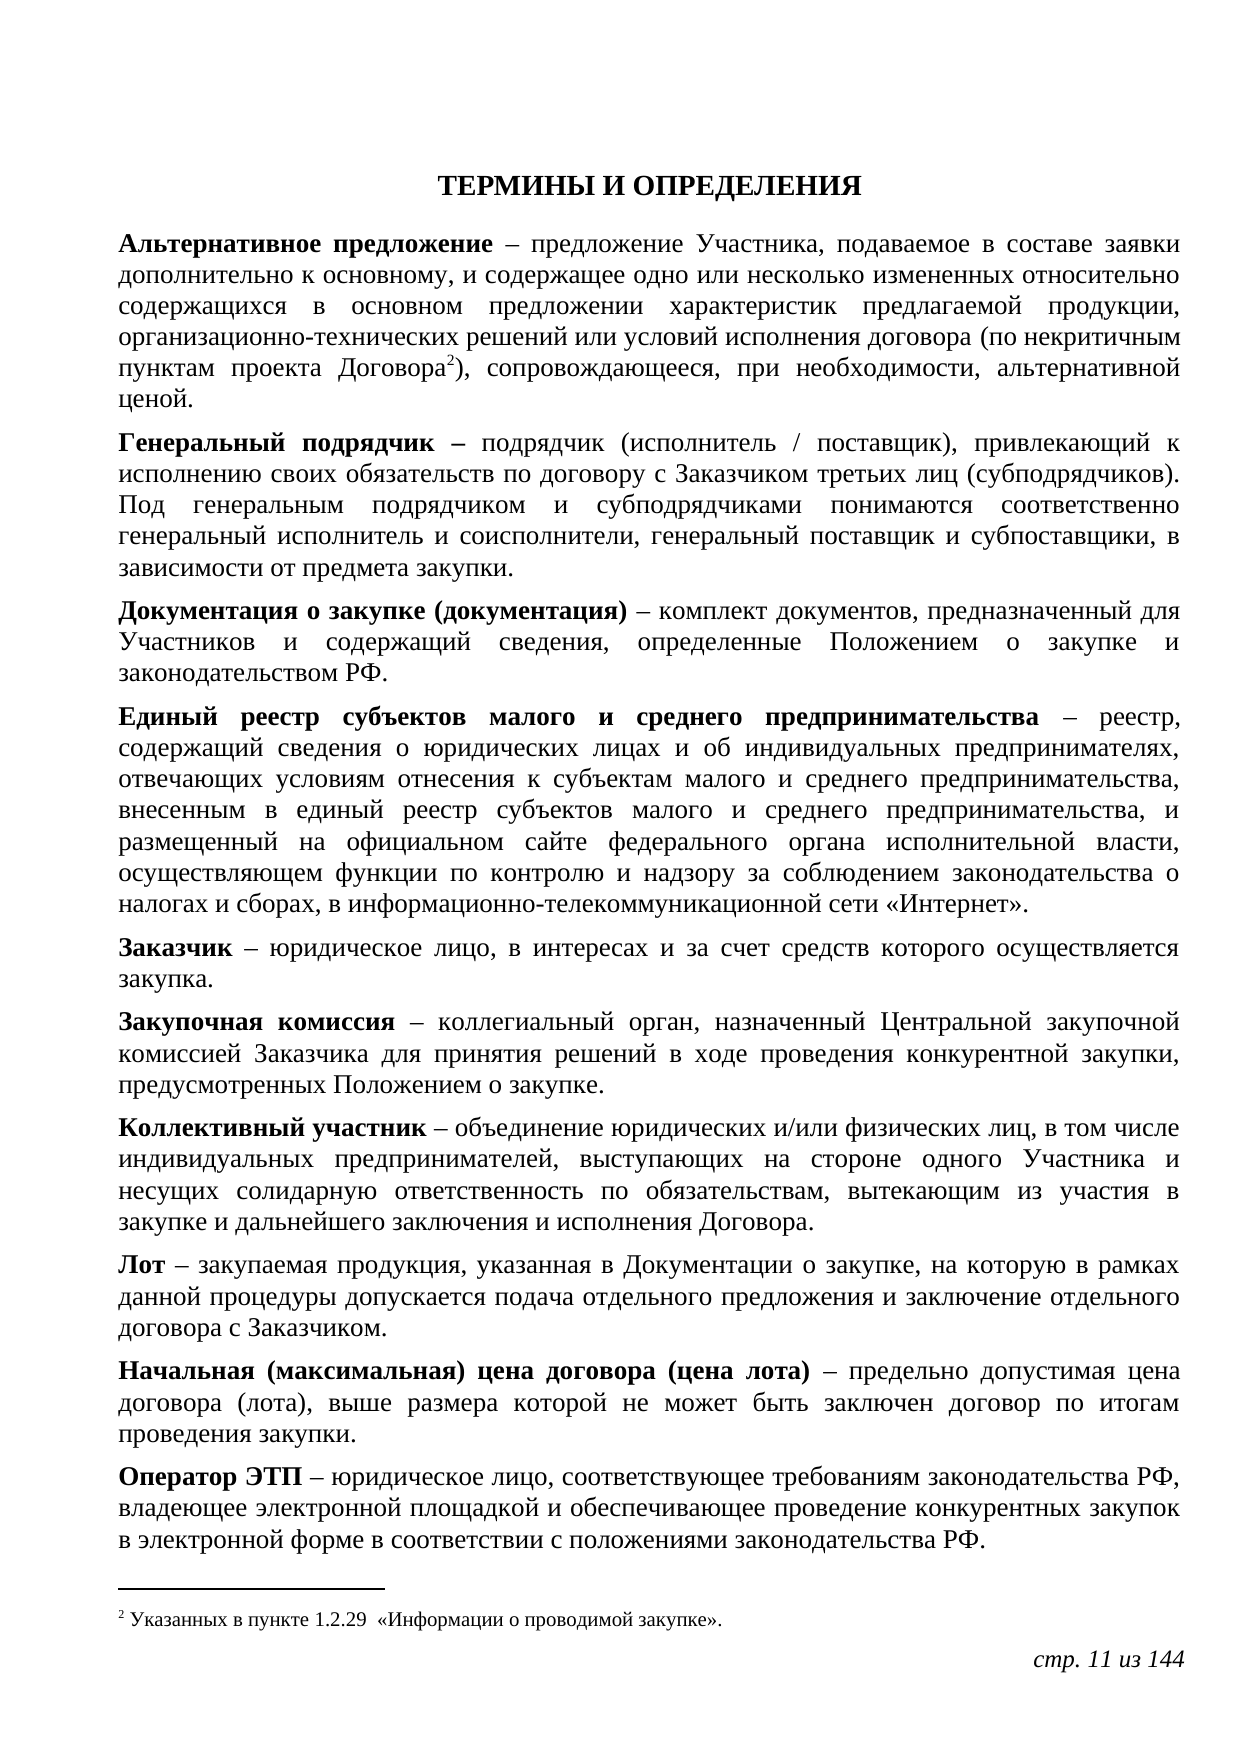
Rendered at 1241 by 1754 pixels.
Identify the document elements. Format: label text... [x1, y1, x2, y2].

text Оператор ЭТП – юридическое лицо, соответствующее требованиям законодательства РФ, владеющее электронной площадкой и обеспечивающее проведение конкурентных закупок в электронной форме в соответствии с положениями законодательства РФ. [118, 1460, 1181, 1554]
text Документация о закупке (документация) – комплект документов, предназначенный для Участников и содержащий сведения, определенные Положением о закупке и законодательством РФ. [118, 594, 1181, 688]
subtitle ТЕРМИНЫ И ОПРЕДЕЛЕНИЯ [118, 168, 1181, 202]
text Лот – закупаемая продукция, указанная в Документации о закупке, на которую в рамках данной процедуры допускается подача отдельного предложения и заключение отдельного договора с Заказчиком. [118, 1248, 1181, 1342]
text Единый реестр субъектов малого и среднего предпринимательства – реестр, содержащий сведения о юридических лицах и об индивидуальных предпринимателях, отвечающих условиям отнесения к субъектам малого и среднего предпринимательства, внесенным в единый реестр субъектов малого и среднего предпринимательства, и размещенный на официальном сайте федерального органа исполнительной власти, осуществляющем функции по контролю и надзору за соблюдением законодательства о налогах и сборах, в информационно-телекоммуникационной сети «Интернет». [118, 700, 1181, 918]
text Заказчик – юридическое лицо, в интересах и за счет средств которого осуществляется закупка. [118, 931, 1181, 993]
text Закупочная комиссия – коллегиальный орган, назначенный Центральной закупочной комиссией Заказчика для принятия решений в ходе проведения конкурентной закупки, предусмотренных Положением о закупке. [118, 1006, 1181, 1099]
text Генеральный подрядчик – подрядчик (исполнитель / поставщик), привлекающий к исполнению своих обязательств по договору с Заказчиком третьих лиц (субподрядчиков). Под генеральным подрядчиком и субподрядчиками понимаются соответственно генеральный исполнитель и соисполнители, генеральный поставщик и субпоставщики, в зависимости от предмета закупки. [118, 426, 1181, 582]
text Альтернативное предложение – предложение Участника, подаваемое в составе заявки дополнительно к основному, и содержащее одно или несколько измененных относительно содержащихся в основном предложении характеристик предлагаемой продукции, организационно-технических решений или условий исполнения договора (по некритичным пунктам проекта Договора), сопровождающееся, при необходимости, альтернативной ценой. [118, 227, 1181, 413]
text Коллективный участник – объединение юридических и/или физических лиц, в том числе индивидуальных предпринимателей, выступающих на стороне одного Участника и несущих солидарную ответственность по обязательствам, вытекающим из участия в закупке и дальнейшего заключения и исполнения Договора. [118, 1111, 1181, 1236]
text Начальная (максимальная) цена договора (цена лота) – предельно допустимая цена договора (лота), выше размера которой не может быть заключен договор по итогам проведения закупки. [118, 1354, 1181, 1448]
